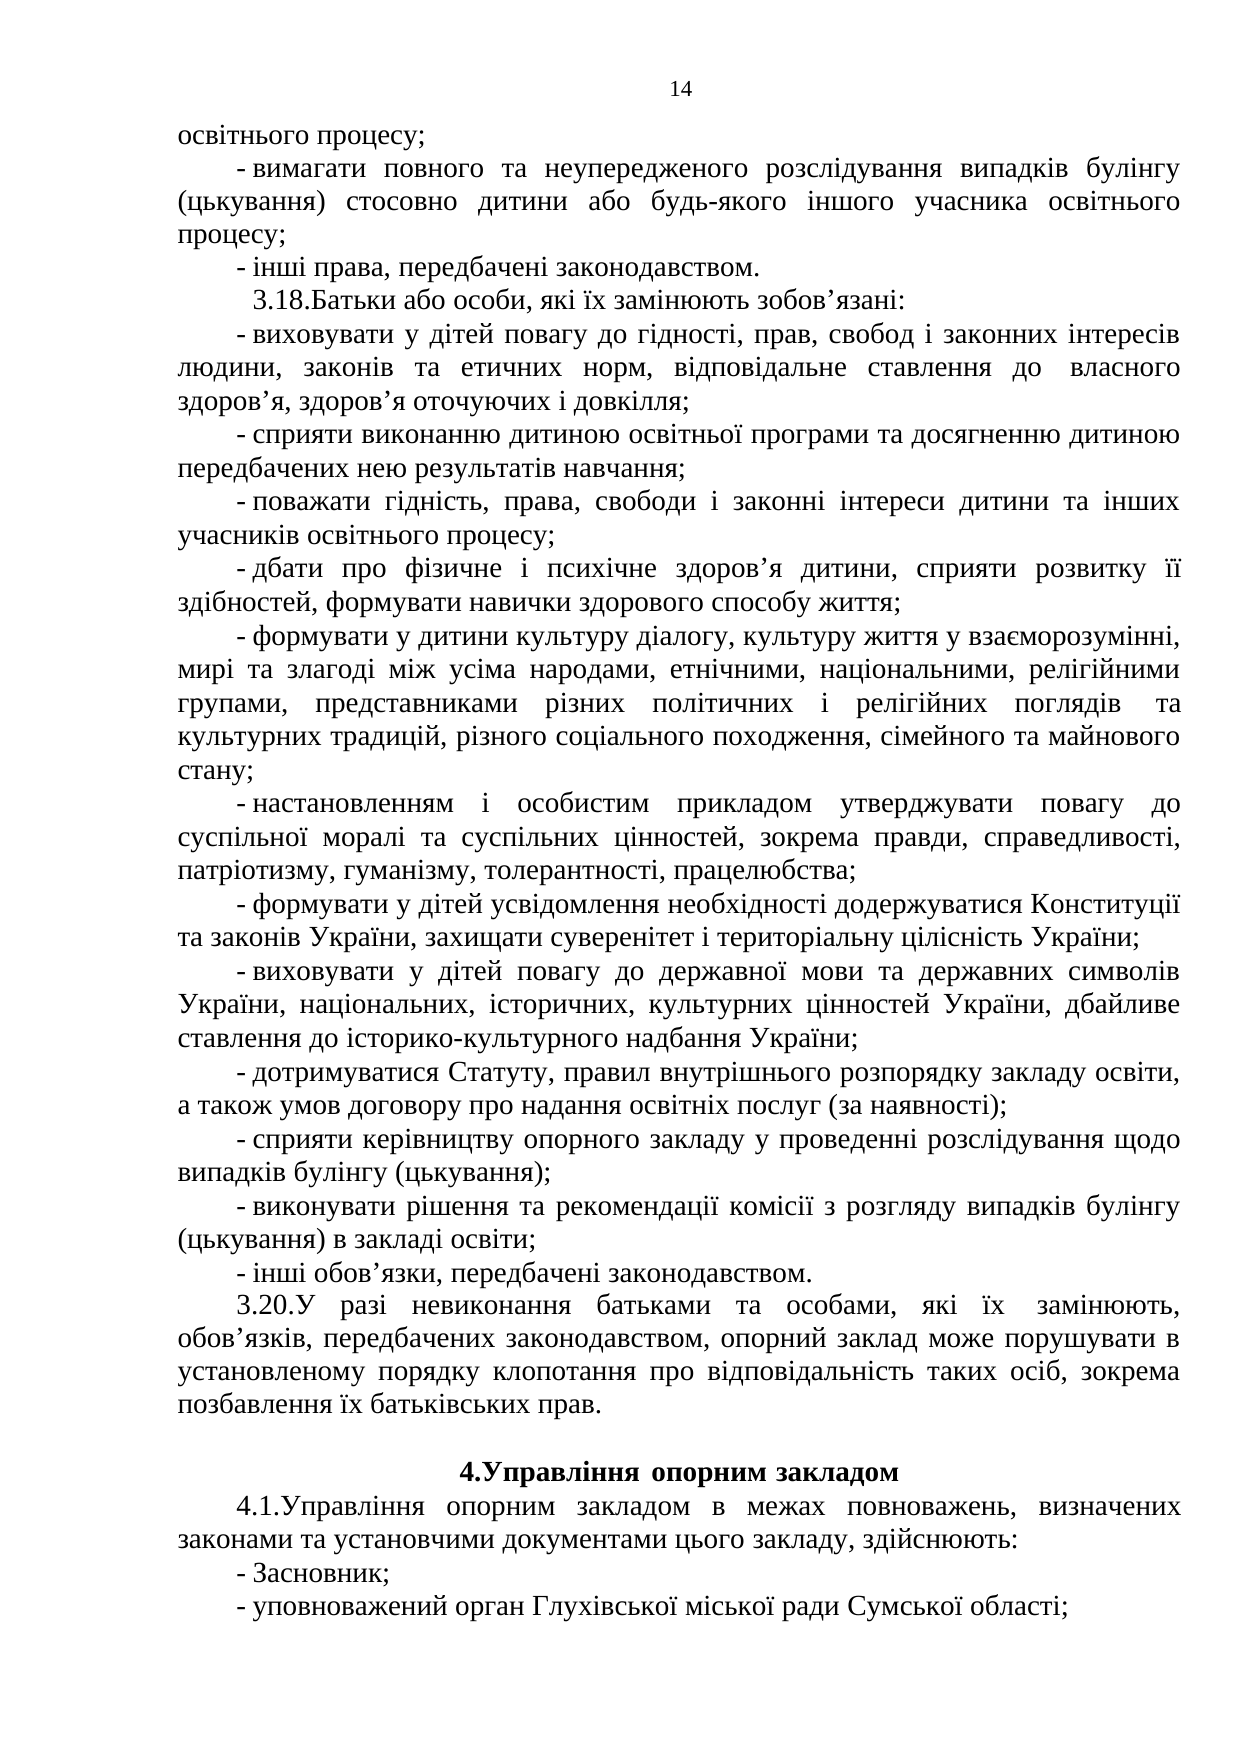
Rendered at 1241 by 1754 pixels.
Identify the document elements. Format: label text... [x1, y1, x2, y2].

list сприяти керівництву опорного закладу у проведенні розслідування щодо випадків булінгу (цькування); [177, 1121, 1181, 1188]
list поважати гідність, права, свободи і законні інтереси дитини та інших учасників освітнього процесу; [177, 483, 1181, 551]
list сприяти виконанню дитиною освітньої програми та досягненню дитиною передбачених нею результатів навчання; [177, 416, 1181, 483]
text 4.1.Управління опорним закладом в межах повноважень, визначених законами та установчими документами цього закладу, здійснюють: [177, 1488, 1181, 1555]
list настановленням і особистим прикладом утверджувати повагу до суспільної моралі та суспільних цінностей, зокрема правди, справедливості, патріотизму, гуманізму, толерантності, працелюбства; [177, 785, 1181, 886]
list 3.18.Батьки або особи, які їх замінюють зобов’язані: [177, 283, 1180, 316]
list виховувати у дітей повагу до державної мови та державних символів України, національних, історичних, культурних цінностей України, дбайливе ставлення до історико-культурного надбання України; [177, 953, 1181, 1054]
list Засновник; [177, 1555, 1181, 1588]
subtitle 4.Управління опорним закладом [177, 1454, 1181, 1488]
list формувати у дітей усвідомлення необхідності додержуватися Конституції та законів України, захищати суверенітет і територіальну цілісність України; [177, 886, 1181, 953]
list дотримуватися Статуту, правил внутрішнього розпорядку закладу освіти, а також умов договору про надання освітніх послуг (за наявності); [177, 1054, 1181, 1121]
list вимагати повного та неупередженого розслідування випадків булінгу (цькування) стосовно дитини або будь-якого іншого учасника освітнього процесу; [177, 151, 1180, 250]
list виконувати рішення та рекомендації комісії з розгляду випадків булінгу (цькування) в закладі освіти; [177, 1188, 1181, 1255]
list уповноважений орган Глухівської міської ради Сумської області; [177, 1588, 1181, 1622]
list інші обов’язки, передбачені законодавством. [177, 1255, 1181, 1288]
list виховувати у дітей повагу до гідності, прав, свобод і законних інтересів людини, законів та етичних норм, відповідальне ставлення до власного здоров’я, здоров’я оточуючих і довкілля; [177, 316, 1181, 416]
text 3.20.У разі невиконання батьками та особами, які їх замінюють, обов’язків, передбачених законодавством, опорний заклад може порушувати в установленому порядку клопотання про відповідальність таких осіб, зокрема позбавлення їх батьківських прав. [177, 1288, 1181, 1420]
list дбати про фізичне і психічне здоров’я дитини, сприяти розвитку її здібностей, формувати навички здорового способу життя; [177, 551, 1181, 618]
list інші права, передбачені законодавством. [177, 250, 1180, 283]
list формувати у дитини культуру діалогу, культуру життя у взаєморозумінні, мирі та злагоді між усіма народами, етнічними, національними, релігійними групами, представниками різних політичних і релігійних поглядів та культурних традицій, різного соціального походження, сімейного та майнового стану; [177, 618, 1181, 785]
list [177, 118, 1181, 151]
